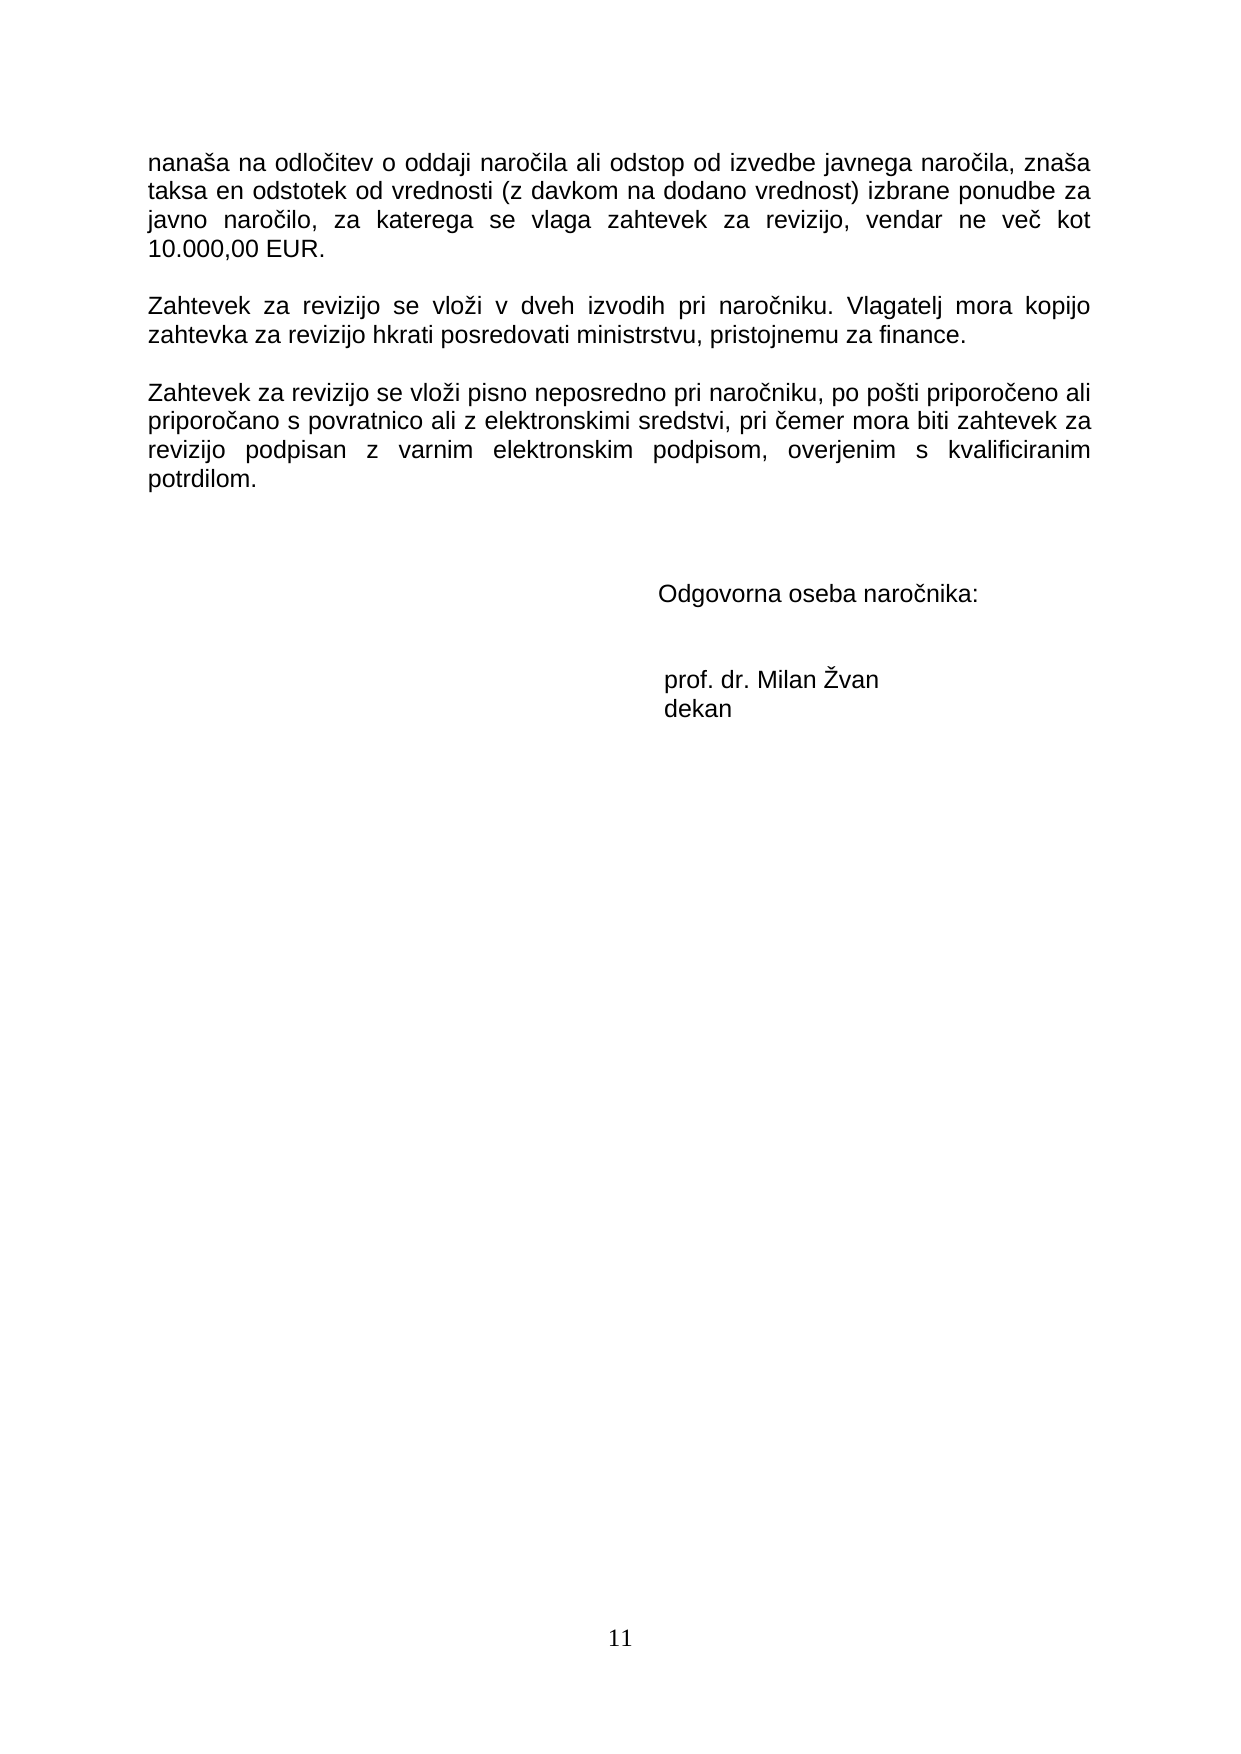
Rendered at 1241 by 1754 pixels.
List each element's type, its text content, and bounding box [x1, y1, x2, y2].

text Odgovorna oseba naročnika: [148, 579, 1093, 608]
list Zahtevek za revizijo se vloži pisno neposredno pri naročniku, po pošti priporočeno ali priporočano s povratnico ali z elektronskimi sredstvi, pri čemer mora biti zahtevek za revizijo podpisan z varnim elektronskim podpisom, overjenim s kvalificiranim potrdilom. [148, 378, 1093, 493]
text prof. dr. Milan Žvan [148, 665, 1093, 694]
list Zahtevek za revizijo se vloži v dveh izvodih pri naročniku. Vlagatelj mora kopijo zahtevka za revizijo hkrati posredovati ministrstvu, pristojnemu za finance. [148, 291, 1093, 349]
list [148, 148, 1093, 263]
text dekan [148, 694, 1093, 723]
